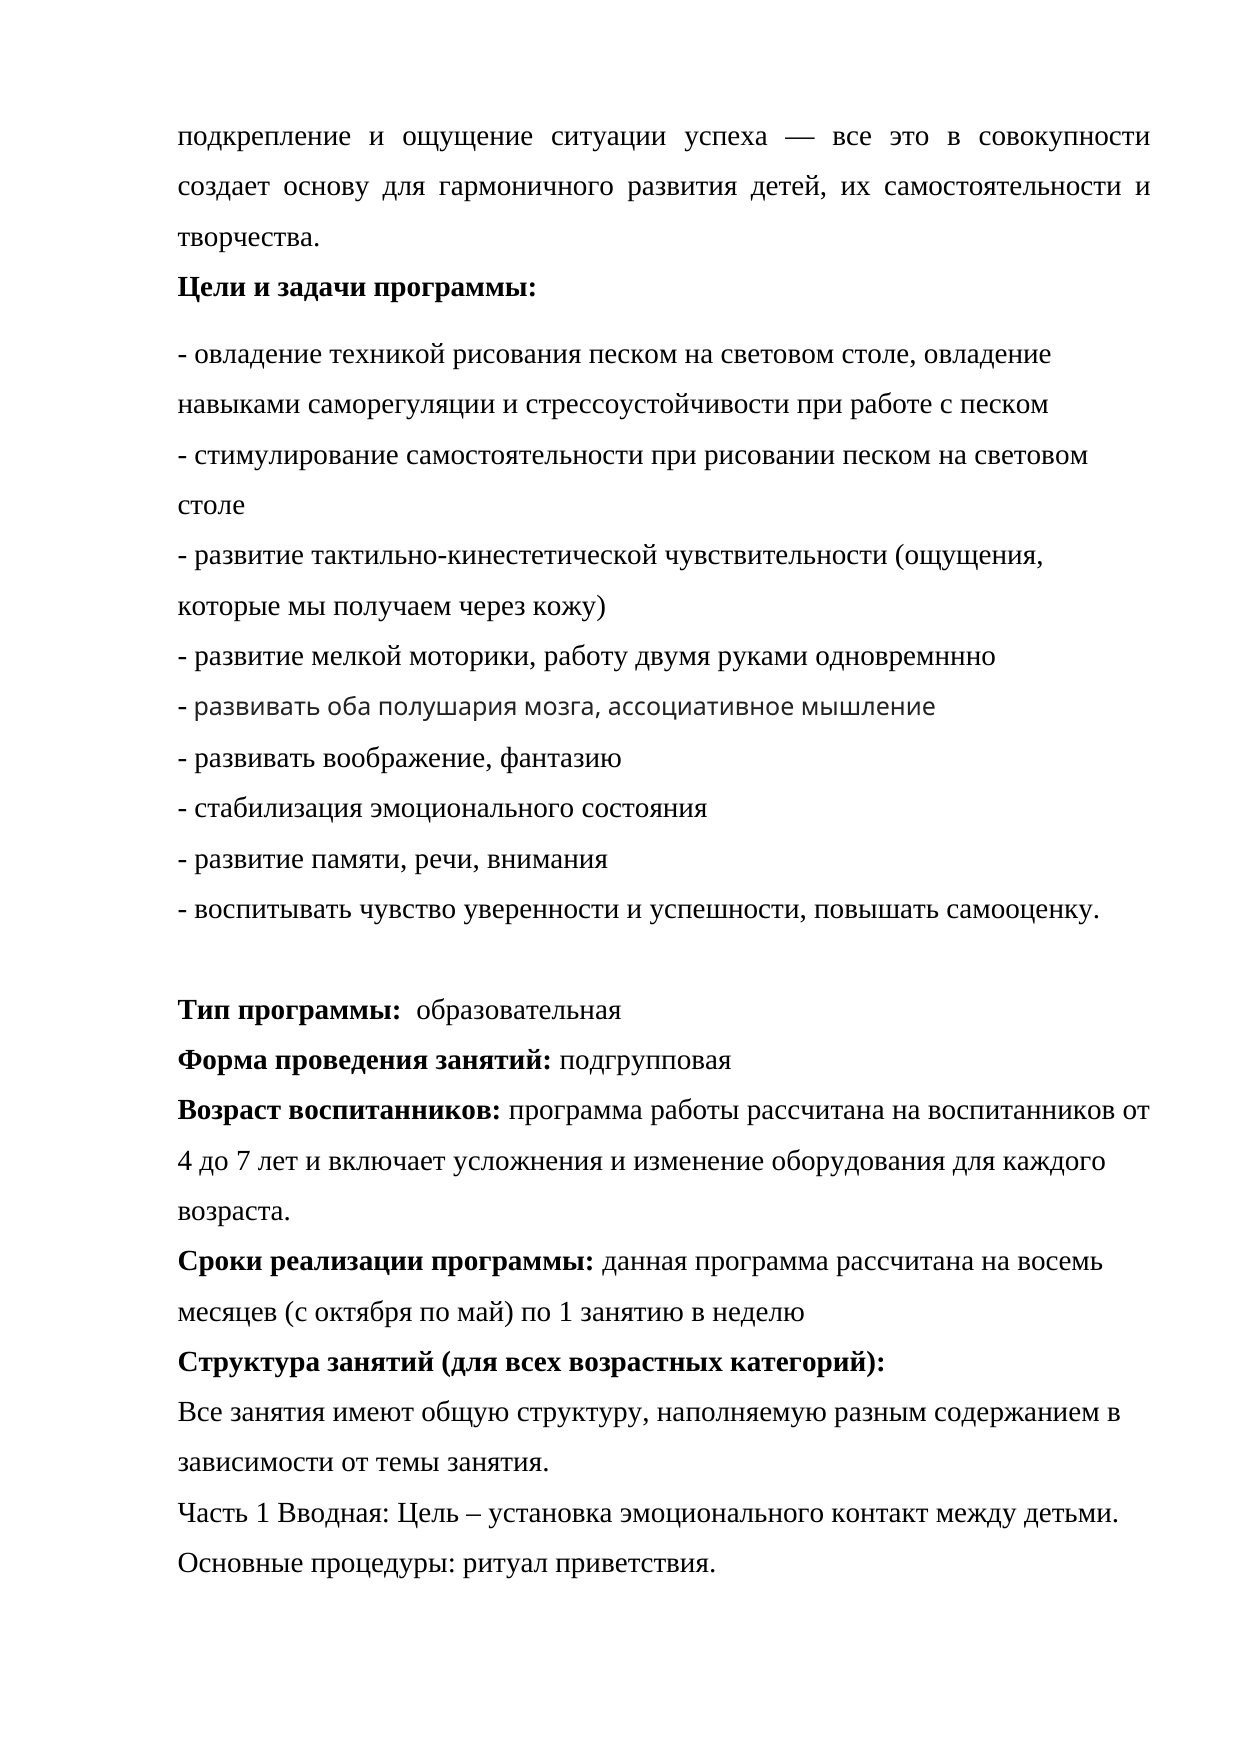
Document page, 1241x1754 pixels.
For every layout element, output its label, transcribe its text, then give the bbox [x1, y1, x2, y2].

text Часть 1 Вводная: Цель – установка эмоционального контакт между детьми. Основные процедуры: ритуал приветствия. [177, 1495, 1152, 1579]
text Форма проведения занятий: подгрупповая [177, 1042, 1152, 1076]
text Возраст воспитанников: программа работы рассчитана на воспитанников от 4 до 7 лет и включает усложнения и изменение оборудования для каждого возраста. [177, 1092, 1152, 1227]
text - развивать воображение, фантазию [177, 740, 1152, 774]
text Цели и задачи программы: [177, 269, 1152, 303]
text - развитие тактильно-кинестетической чувствительности (ощущения, которые мы получаем через кожу) [177, 537, 1152, 621]
text - развивать оба полушария мозга, ассоциативное мышление [177, 688, 1152, 723]
text Тип программы: образовательная [177, 992, 1152, 1025]
text - воспитывать чувство уверенности и успешности, повышать самооценку. [177, 891, 1152, 925]
text - развитие памяти, речи, внимания [177, 841, 1152, 874]
text - овладение техникой рисования песком на световом столе, овладение навыками саморегуляции и стрессоустойчивости при работе с песком [177, 336, 1152, 420]
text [177, 118, 1152, 252]
text Все занятия имеют общую структуру, наполняемую разным содержанием в [177, 1394, 1152, 1428]
text - развитие мелкой моторики, работу двумя руками одновремннно [177, 638, 1152, 672]
text Сроки реализации программы: данная программа рассчитана на восемь месяцев (с октября по май) по 1 занятию в неделю [177, 1243, 1152, 1327]
text - стабилизация эмоционального состояния [177, 791, 1152, 824]
text Структура занятий (для всех возрастных категорий): [177, 1344, 1152, 1377]
text - стимулирование самостоятельности при рисовании песком на световом столе [177, 437, 1152, 521]
text зависимости от темы занятия. [177, 1444, 1152, 1478]
